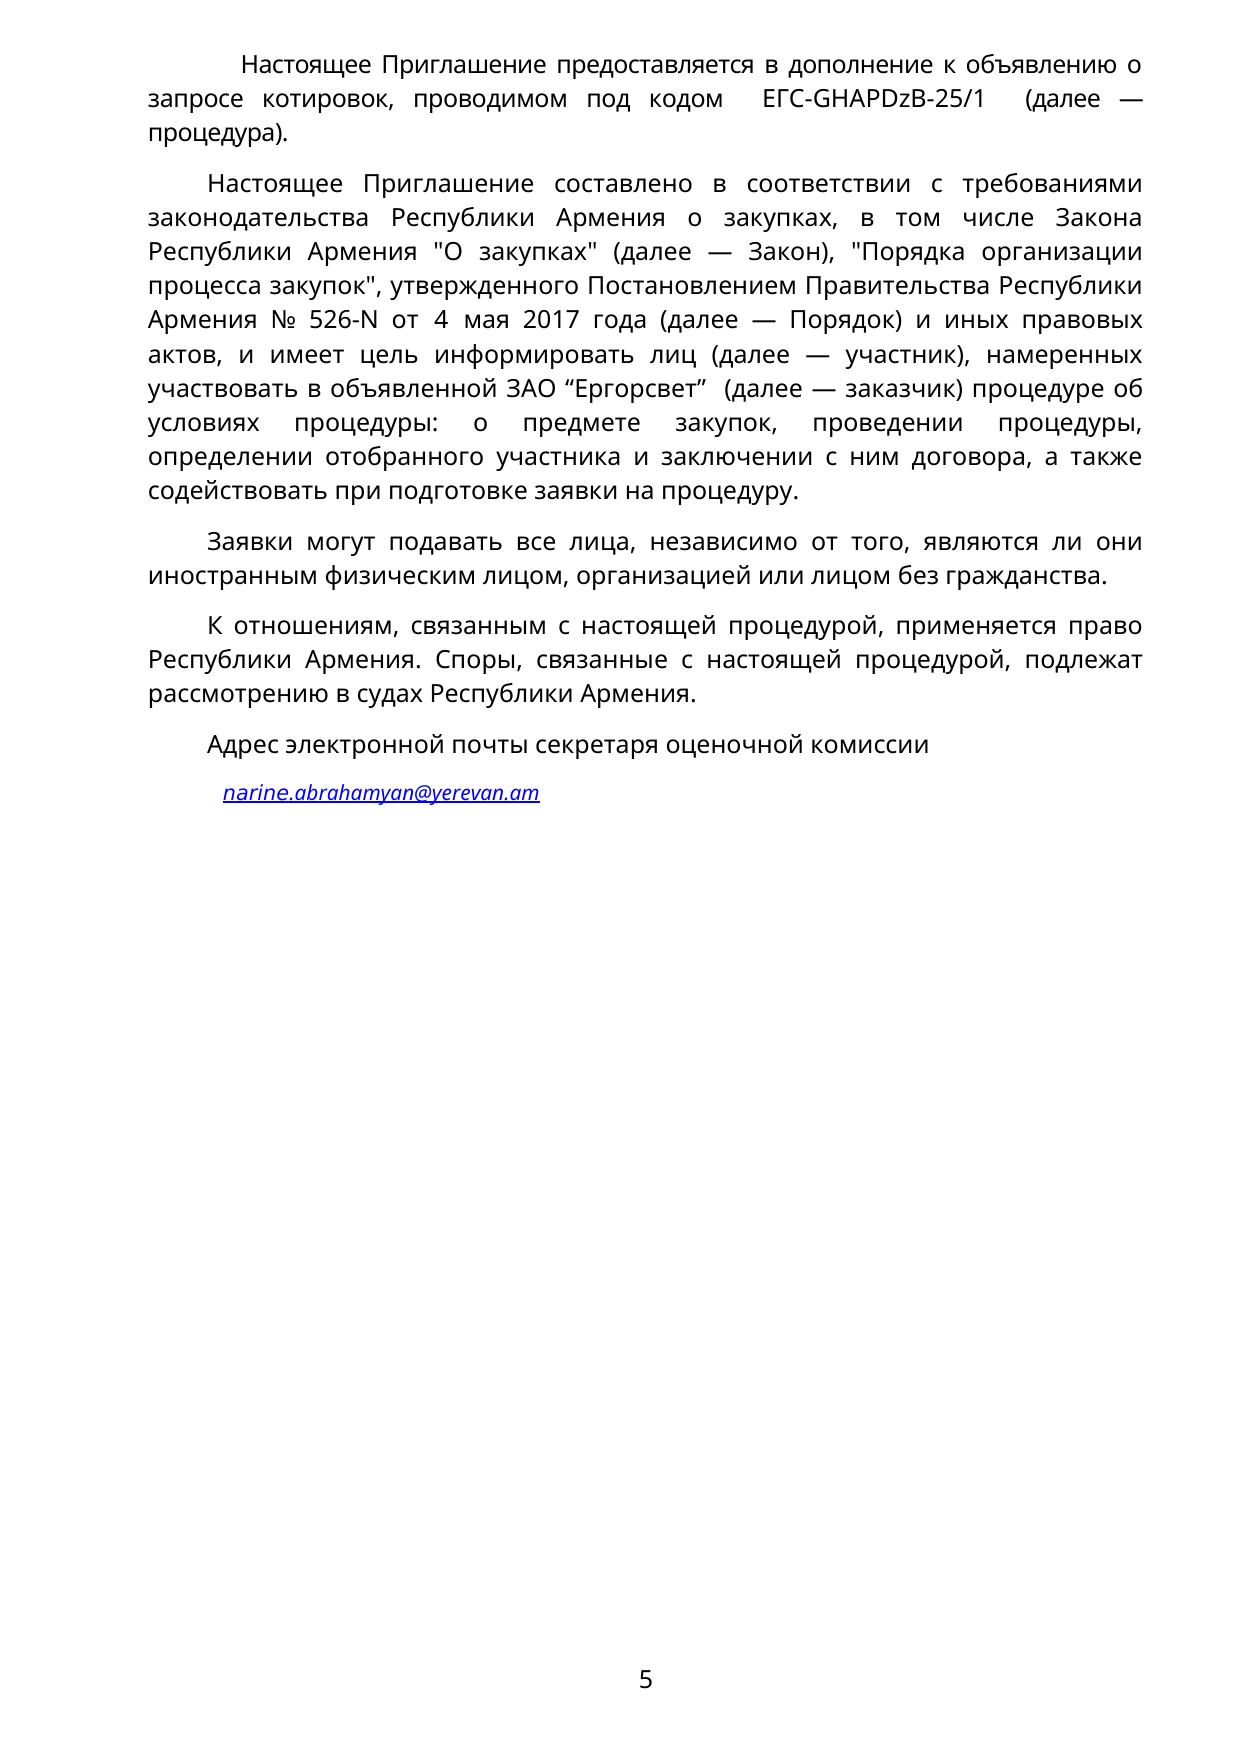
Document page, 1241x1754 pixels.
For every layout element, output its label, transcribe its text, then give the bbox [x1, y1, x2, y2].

text Адрес электронной почты секретаря оценочной комиссии [148, 727, 1144, 761]
text Настоящее Приглашение предоставляется в дополнение к объявлению о запросе котировок, проводимом под кодом ЕГС-GHAPDzB-25/1 (далее — процедура). [89, 47, 1144, 149]
text К отношениям, связанным с настоящей процедурой, применяется право Республики Армения. Споры, связанные с настоящей процедурой, подлежат рассмотрению в судах Республики Армения. [148, 608, 1144, 710]
text Настоящее Приглашение составлено в соответствии с требованиями законодательства Республики Армения о закупках, в том числе Закона Республики Армения "О закупках" (далее — Закон), "Порядка организации процесса закупок", утвержденного Постановлением Правительства Республики Армения № 526-N от 4 мая 2017 года (далее — Порядок) и иных правовых актов, и имеет цель информировать лиц (далее — участник), намеренных участвовать в объявленной ЗАО “Ергорсвет” (далее — заказчик) процедуре об условиях процедуры: о предмете закупок, проведении процедуры, определении отобранного участника и заключении с ним договора, а также содействовать при подготовке заявки на процедуру. [148, 166, 1144, 507]
text Заявки могут подавать все лица, независимо от того, являются ли они иностранным физическим лицом, организацией или лицом без гражданства. [148, 523, 1144, 591]
text narine.abrahamyan@yerevan.am [148, 778, 1144, 806]
